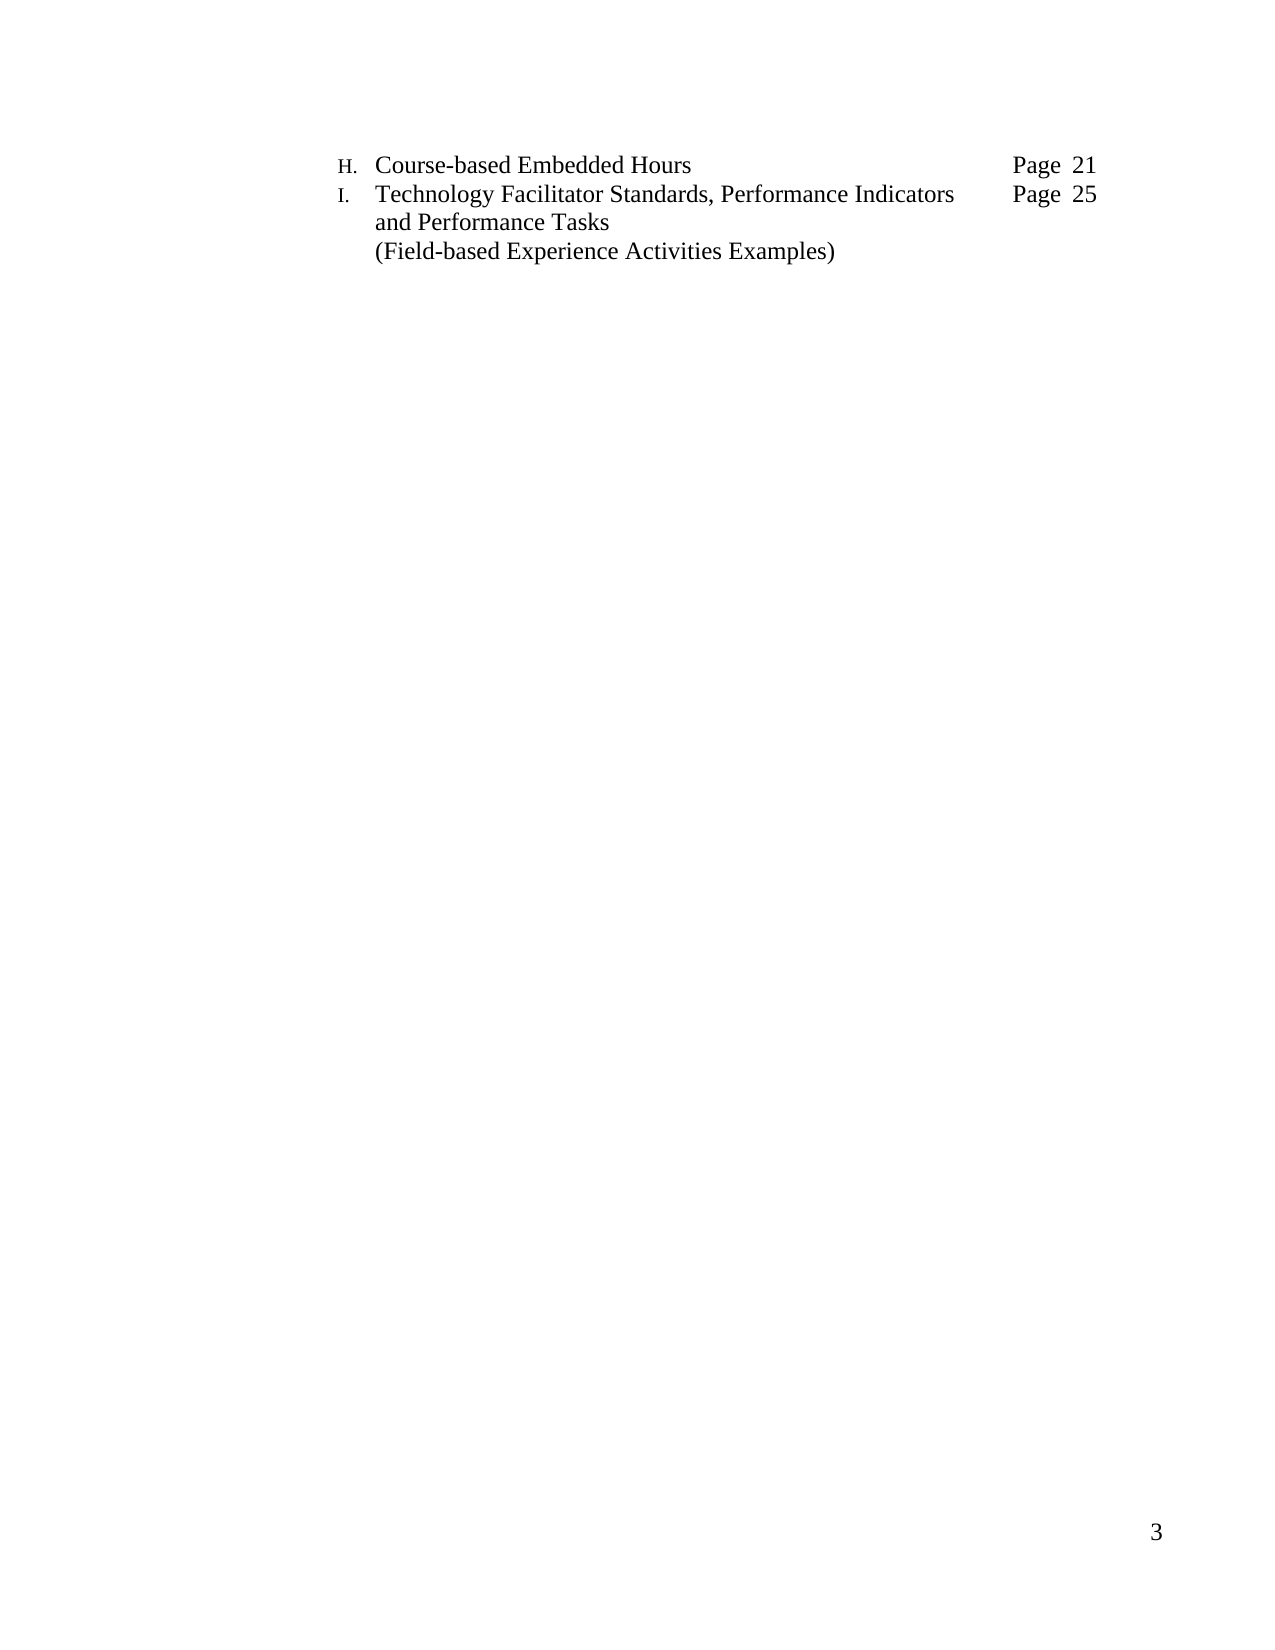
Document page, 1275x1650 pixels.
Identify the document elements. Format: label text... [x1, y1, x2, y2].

text and Performance Tasks [375, 207, 1162, 236]
text (Field-based Experience Activities Examples) [375, 236, 1162, 265]
list Technology Facilitator Standards, Performance Indicators Page 25 [337, 179, 1162, 207]
list Course-based Embedded Hours Page 21 [337, 150, 1162, 179]
